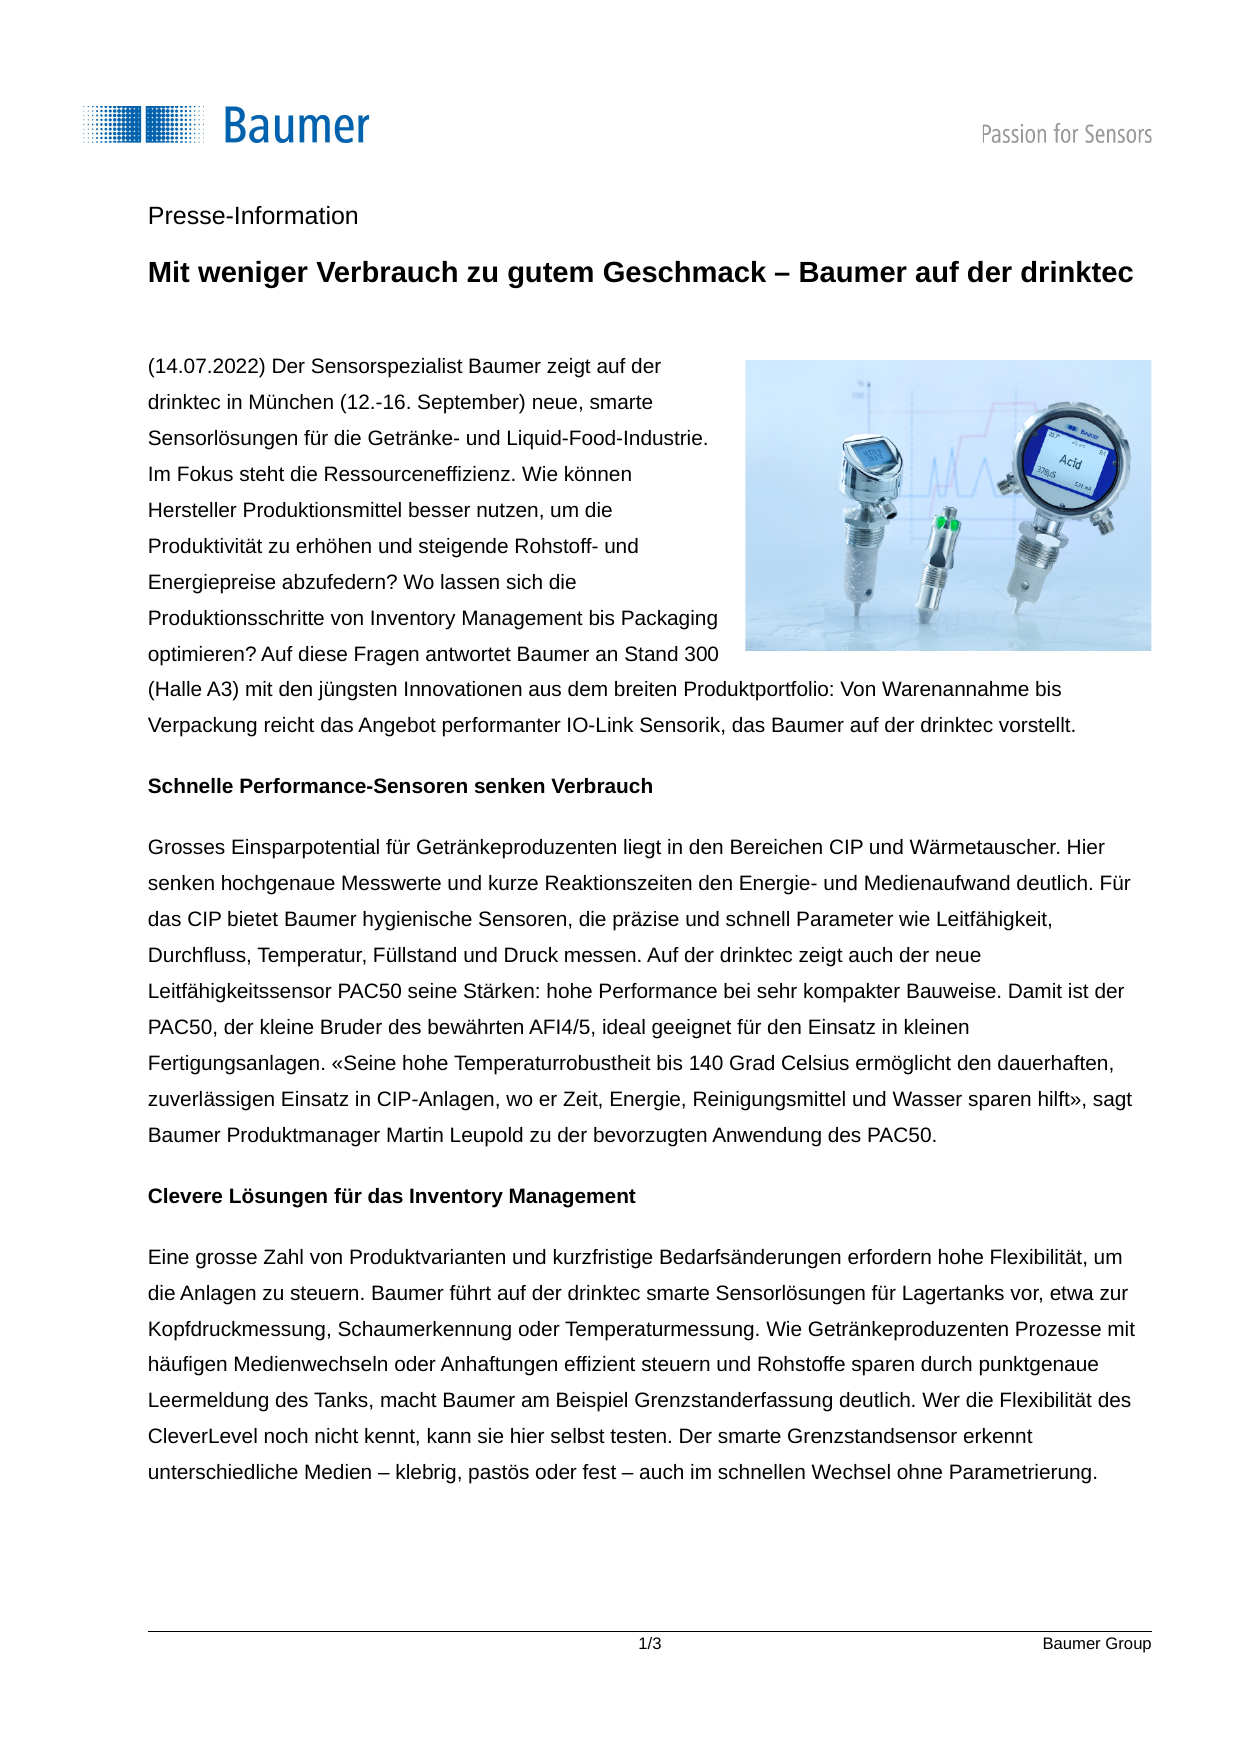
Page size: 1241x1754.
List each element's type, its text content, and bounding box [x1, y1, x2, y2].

picture [745, 360, 1152, 651]
picture [83, 106, 370, 143]
text Schnelle Performance-Sensoren senken Verbrauch [148, 774, 1152, 798]
text Clevere Lösungen für das Inventory Management [148, 1183, 1152, 1207]
subtitle Presse-Information [148, 201, 1152, 229]
text Eine grosse Zahl von Produktvarianten und kurzfristige Bedarfsänderungen erfordern hohe Flexibilität, um die Anlagen zu steuern. Baumer führt auf der drinktec smarte Sensorlösungen für Lagertanks vor, etwa zur Kopfdruckmessung, Schaumerkennung oder Temperaturmessung. Wie Getränkeproduzenten Prozesse mit häufigen Medienwechseln oder Anhaftungen effizient steuern und Rohstoffe sparen durch punktgenaue Leermeldung des Tanks, macht Baumer am Beispiel Grenzstanderfassung deutlich. Wer die Flexibilität des CleverLevel noch nicht kennt, kann sie hier selbst testen. Der smarte Grenzstandsensor erkennt unterschiedliche Medien – klebrig, pastös oder fest – auch im schnellen Wechsel ohne Parametrierung. [148, 1244, 1152, 1484]
picture [982, 123, 1152, 143]
text Mit weniger Verbrauch zu gutem Geschmack – Baumer auf der drinktec [148, 254, 1152, 288]
text Grosses Einsparpotential für Getränkeproduzenten liegt in den Bereichen CIP und Wärmetauscher. Hier senken hochgenaue Messwerte und kurze Reaktionszeiten den Energie- und Medienaufwand deutlich. Für das CIP bietet Baumer hygienische Sensoren, die präzise und schnell Parameter wie Leitfähigkeit, Durchfluss, Temperatur, Füllstand und Druck messen. Auf der drinktec zeigt auch der neue Leitfähigkeitssensor PAC50 seine Stärken: hohe Performance bei sehr kompakter Bauweise. Damit ist der PAC50, der kleine Bruder des bewährten AFI4/5, ideal geeignet für den Einsatz in kleinen Fertigungsanlagen. «Seine hohe Temperaturrobustheit bis 140 Grad Celsius ermöglicht den dauerhaften, zuverlässigen Einsatz in CIP-Anlagen, wo er Zeit, Energie, Reinigungsmittel und Wasser sparen hilft», sagt Baumer Produktmanager Martin Leupold zu der bevorzugten Anwendung des PAC50. [148, 835, 1152, 1147]
